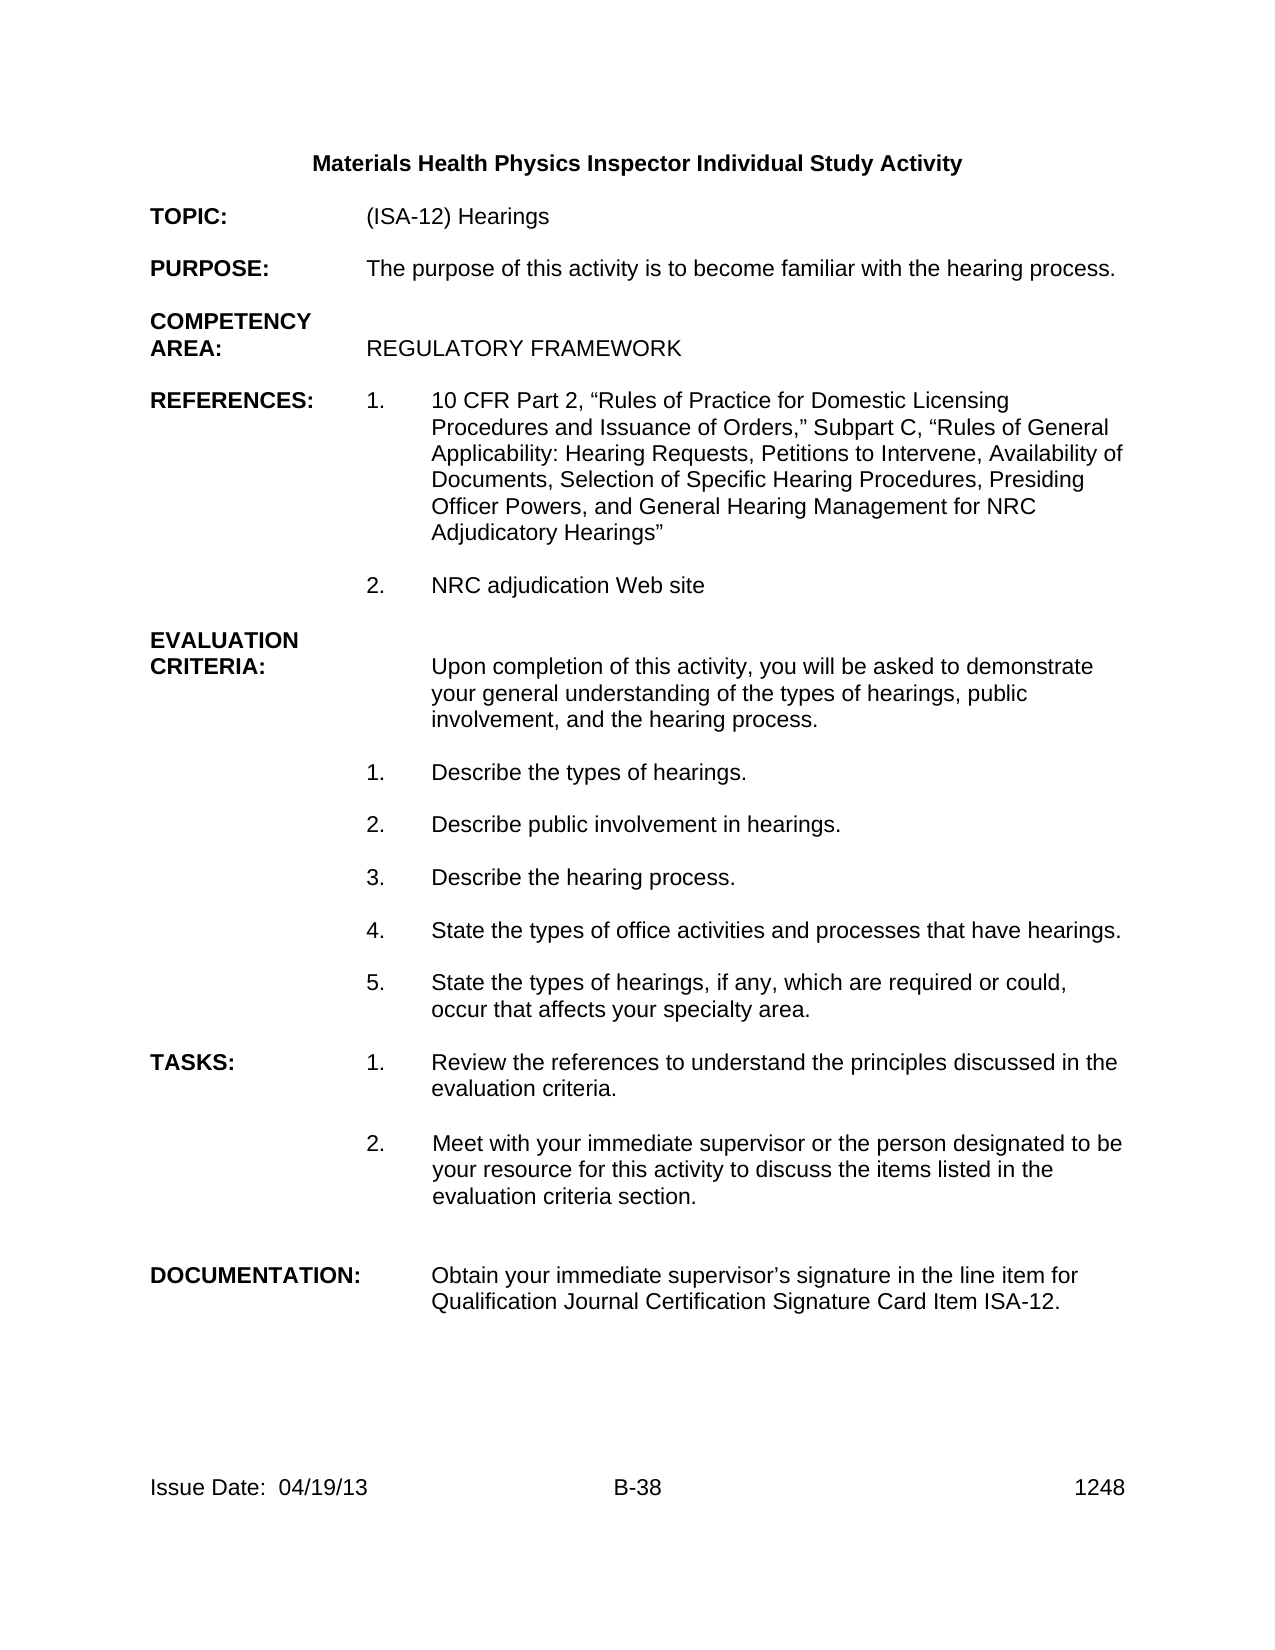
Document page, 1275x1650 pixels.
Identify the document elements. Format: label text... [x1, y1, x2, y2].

text DOCUMENTATION: Obtain your immediate supervisor’s signature in the line item for Qualification Journal Certification Signature Card Item ISA-12. [150, 1262, 1125, 1314]
text evaluation criteria section. [150, 1183, 1125, 1209]
text TOPIC: (ISA-12) Hearings [150, 203, 1125, 229]
text Materials Health Physics Inspector Individual Study Activity [150, 150, 1125, 176]
text 4. State the types of office activities and processes that have hearings. [150, 917, 1125, 943]
text CRITERIA: Upon completion of this activity, you will be asked to demonstrate your general understanding of the types of hearings, public involvement, and the hearing process. [150, 653, 1125, 732]
text PURPOSE: The purpose of this activity is to become familiar with the hearing process. [150, 255, 1125, 282]
text 2. NRC adjudication Web site [150, 572, 1125, 598]
text 2. Describe public involvement in hearings. [150, 811, 1125, 838]
text EVALUATION [150, 627, 1125, 653]
text 1. Describe the types of hearings. [150, 758, 1125, 785]
text COMPETENCY [150, 308, 1125, 334]
text 5. State the types of hearings, if any, which are required or could, occur that affects your specialty area. [150, 969, 1125, 1022]
text TASKS: 1. Review the references to understand the principles discussed in the evaluation criteria. [150, 1048, 1125, 1101]
text REFERENCES: 1. 10 CFR Part 2, “Rules of Practice for Domestic Licensing Procedures and Issuance of Orders,” Subpart C, “Rules of General Applicability: Hearing Requests, Petitions to Intervene, Availability of Documents, Selection of Specific Hearing Procedures, Presiding Officer Powers, and General Hearing Management for NRC Adjudicatory Hearings” [150, 387, 1125, 545]
text your resource for this activity to discuss the items listed in the [150, 1156, 1125, 1183]
text AREA: REGULATORY FRAMEWORK [150, 334, 1125, 361]
text 3. Describe the hearing process. [150, 864, 1125, 890]
text 2. Meet with your immediate supervisor or the person designated to be [150, 1130, 1125, 1156]
